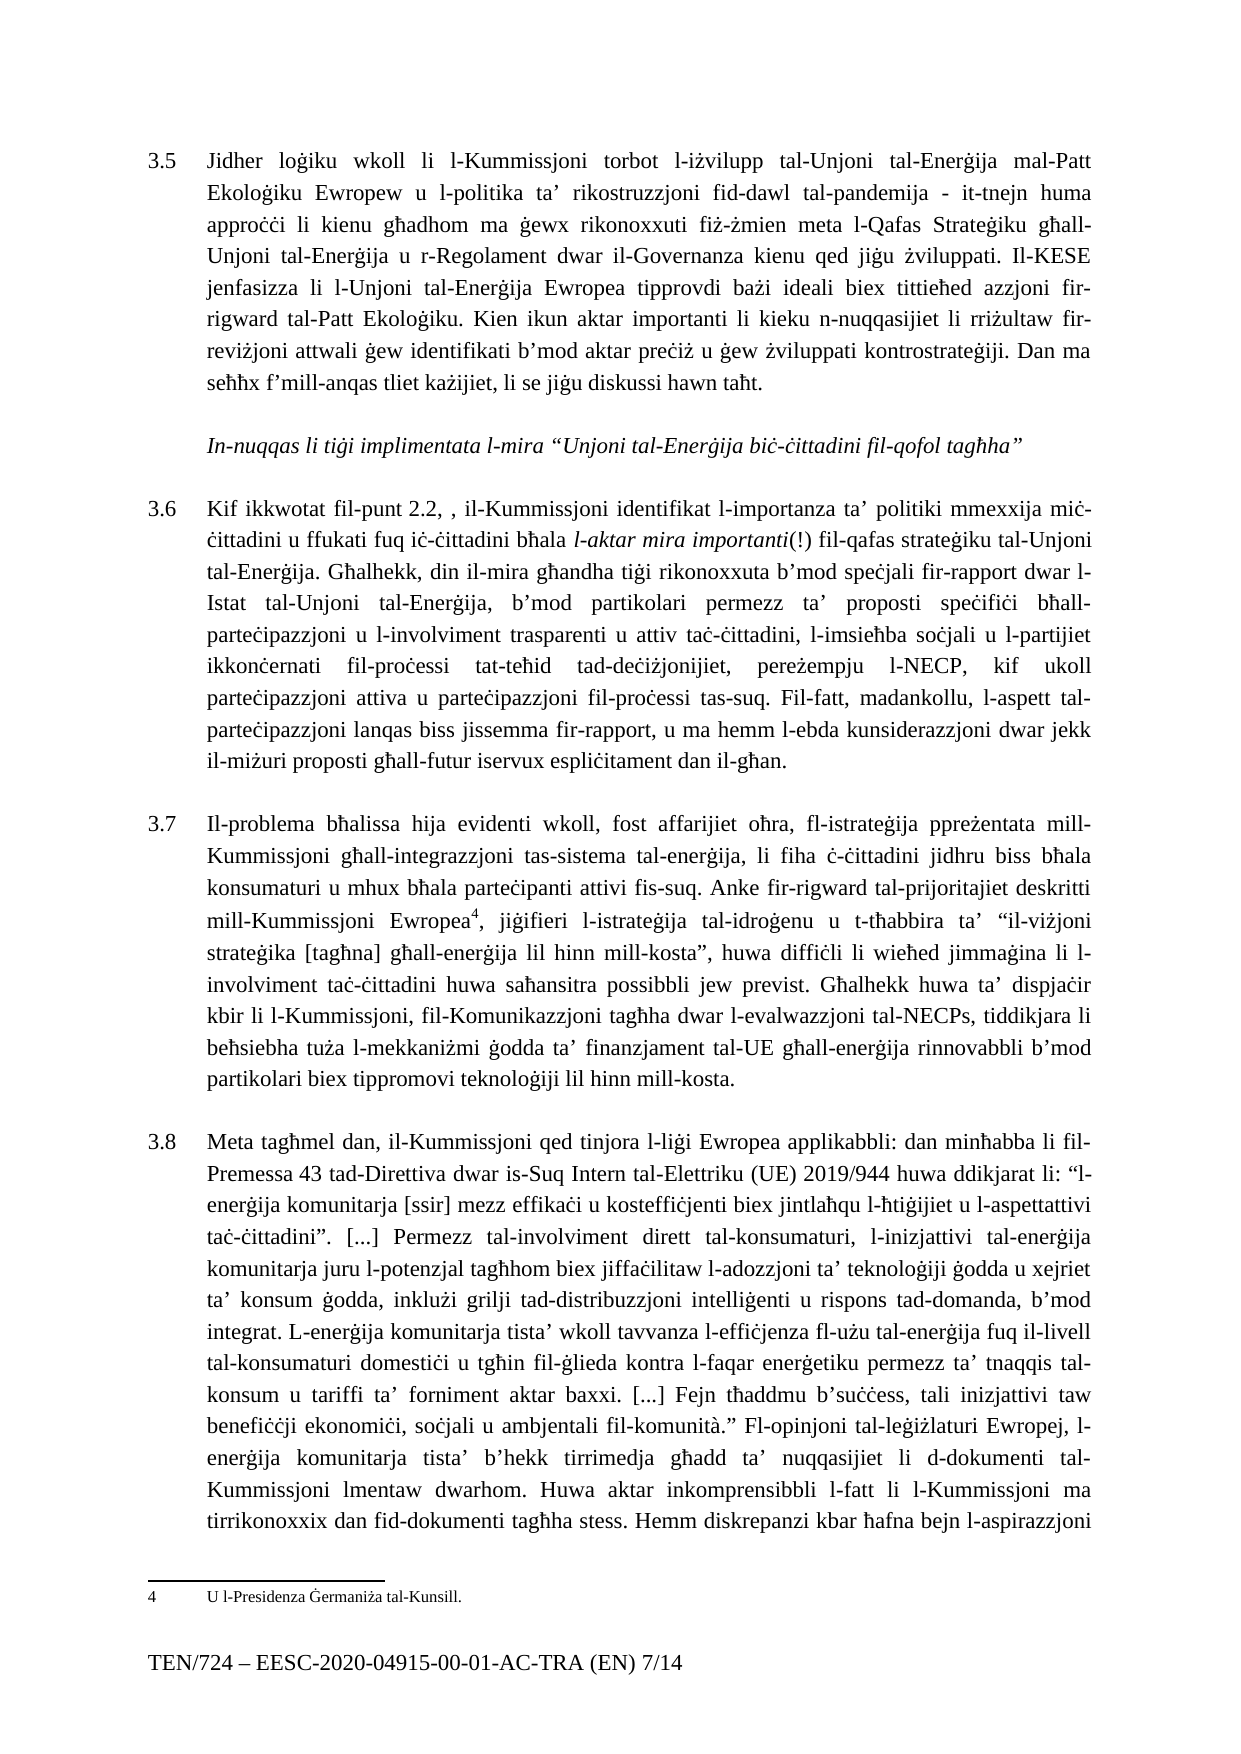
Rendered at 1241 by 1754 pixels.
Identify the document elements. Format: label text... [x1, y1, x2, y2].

subtitle Kif ikkwotat fil-punt 2.2, , il-Kummissjoni identifikat l-importanza ta’ politiki mmexxija miċ-ċittadini u ffukati fuq iċ-ċittadini bħala l-aktar mira importanti(!) fil-qafas strateġiku tal-Unjoni tal-Enerġija. Għalhekk, din il-mira għandha tiġi rikonoxxuta b’mod speċjali fir-rapport dwar l-Istat tal-Unjoni tal-Enerġija, b’mod partikolari permezz ta’ proposti speċifiċi bħall-parteċipazzjoni u l-involviment trasparenti u attiv taċ-ċittadini, l-imsieħba soċjali u l-partijiet ikkonċernati fil-proċessi tat-teħid tad-deċiżjonijiet, pereżempju l-NECP, kif ukoll parteċipazzjoni attiva u parteċipazzjoni fil-proċessi tas-suq. Fil-fatt, madankollu, l-aspett tal-parteċipazzjoni lanqas biss jissemma fir-rapport, u ma hemm l-ebda kunsiderazzjoni dwar jekk il-miżuri proposti għall-futur iservux espliċitament dan il-għan. [148, 495, 1093, 774]
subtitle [148, 1128, 1093, 1533]
subtitle Il-problema bħalissa hija evidenti wkoll, fost affarijiet oħra, fl-istrateġija ppreżentata mill-Kummissjoni għall-integrazzjoni tas-sistema tal-enerġija, li fiha ċ-ċittadini jidhru biss bħala konsumaturi u mhux bħala parteċipanti attivi fis-suq. Anke fir-rigward tal-prijoritajiet deskritti mill-Kummissjoni Ewropea, jiġifieri l-istrateġija tal-idroġenu u t-tħabbira ta’ “il-viżjoni strateġika [tagħna] għall-enerġija lil hinn mill-kosta”, huwa diffiċli li wieħed jimmaġina li l-involviment taċ-ċittadini huwa saħansitra possibbli jew previst. Għalhekk huwa ta’ dispjaċir kbir li l-Kummissjoni, fil-Komunikazzjoni tagħha dwar l-evalwazzjoni tal-NECPs, tiddikjara li beħsiebha tuża l-mekkaniżmi ġodda ta’ finanzjament tal-UE għall-enerġija rinnovabbli b’mod partikolari biex tippromovi teknoloġiji lil hinn mill-kosta. [148, 810, 1093, 1092]
text In-nuqqas li tiġi implimentata l-mira “Unjoni tal-Enerġija biċ-ċittadini fil-qofol tagħha” [207, 432, 1093, 458]
subtitle Jidher loġiku wkoll li l-Kummissjoni torbot l-iżvilupp tal-Unjoni tal-Enerġija mal-Patt Ekoloġiku Ewropew u l-politika ta’ rikostruzzjoni fid-dawl tal-pandemija - it-tnejn huma approċċi li kienu għadhom ma ġewx rikonoxxuti fiż-żmien meta l-Qafas Strateġiku għall-Unjoni tal-Enerġija u r-Regolament dwar il-Governanza kienu qed jiġu żviluppati. Il-KESE jenfasizza li l-Unjoni tal-Enerġija Ewropea tipprovdi bażi ideali biex tittieħed azzjoni fir-rigward tal-Patt Ekoloġiku. Kien ikun aktar importanti li kieku n-nuqqasijiet li rriżultaw fir-reviżjoni attwali ġew identifikati b’mod aktar preċiż u ġew żviluppati kontrostrateġiji. Dan ma seħħx f’mill-anqas tliet każijiet, li se jiġu diskussi hawn taħt. [148, 148, 1093, 395]
